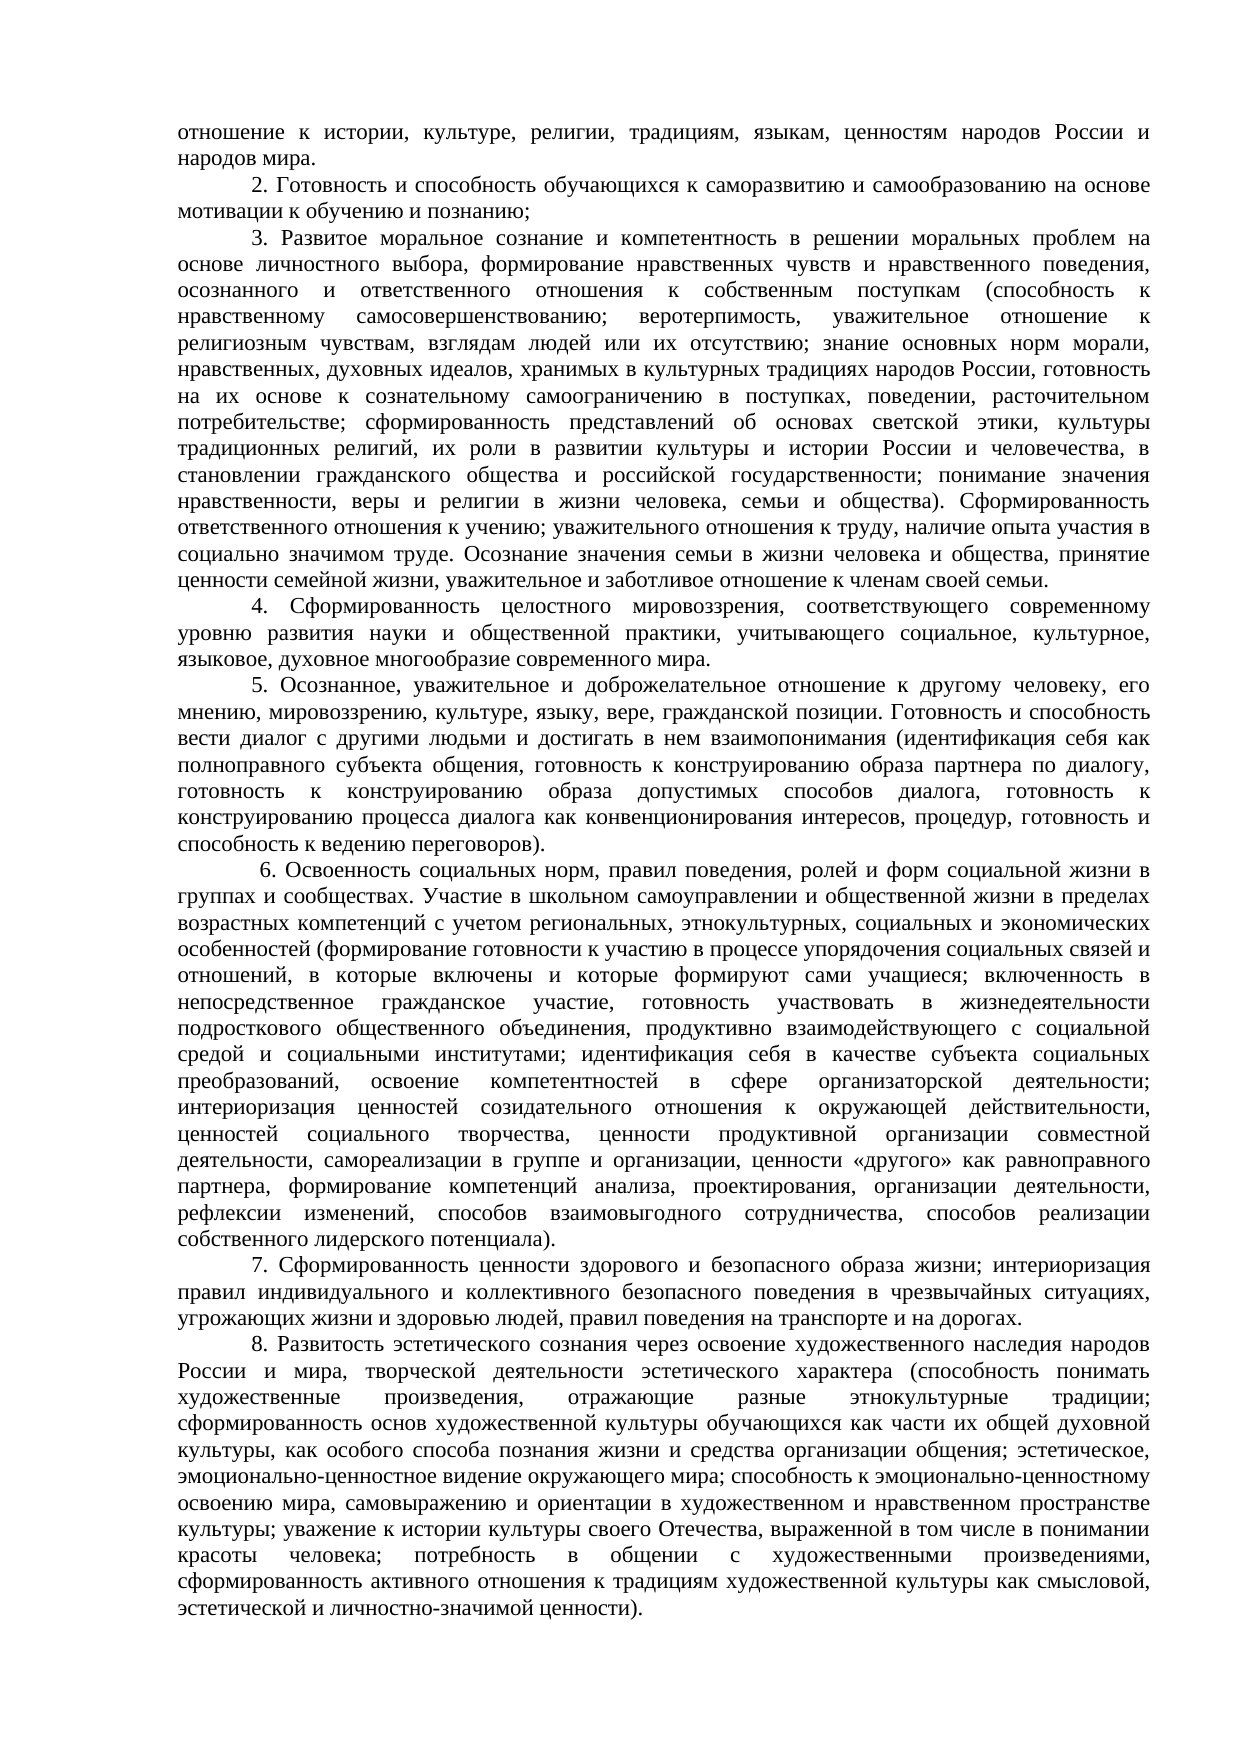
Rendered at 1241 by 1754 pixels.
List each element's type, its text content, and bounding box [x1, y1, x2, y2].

text 4. Сформированность целостного мировоззрения, соответствующего современному уровню развития науки и общественной практики, учитывающего социальное, культурное, языковое, духовное многообразие современного мира. [177, 592, 1152, 672]
text 6. Освоенность социальных норм, правил поведения, ролей и форм социальной жизни в группах и сообществах. Участие в школьном самоуправлении и общественной жизни в пределах возрастных компетенций с учетом региональных, этнокультурных, социальных и экономических особенностей (формирование готовности к участию в процессе упорядочения социальных связей и отношений, в которые включены и которые формируют сами учащиеся; включенность в непосредственное гражданское участие, готовность участвовать в жизнедеятельности подросткового общественного объединения, продуктивно взаимодействующего с социальной средой и социальными институтами; идентификация себя в качестве субъекта социальных преобразований, освоение компетентностей в сфере организаторской деятельности; интериоризация ценностей созидательного отношения к окружающей действительности, ценностей социального творчества, ценности продуктивной организации совместной деятельности, самореализации в группе и организации, ценности «другого» как равноправного партнера, формирование компетенций анализа, проектирования, организации деятельности, рефлексии изменений, способов взаимовыгодного сотрудничества, способов реализации собственного лидерского потенциала). [177, 856, 1152, 1251]
text 8. Развитость эстетического сознания через освоение художественного наследия народов России и мира, творческой деятельности эстетического характера (способность понимать художественные произведения, отражающие разные этнокультурные традиции; сформированность основ художественной культуры обучающихся как части их общей духовной культуры, как особого способа познания жизни и средства организации общения; эстетическое, эмоционально-ценностное видение окружающего мира; способность к эмоционально-ценностному освоению мира, самовыражению и ориентации в художественном и нравственном пространстве культуры; уважение к истории культуры своего Отечества, выраженной в том числе в понимании красоты человека; потребность в общении с художественными произведениями, сформированность активного отношения к традициям художественной культуры как смысловой, эстетической и личностно-значимой ценности). [177, 1330, 1152, 1620]
text 5. Осознанное, уважительное и доброжелательное отношение к другому человеку, его мнению, мировоззрению, культуре, языку, вере, гражданской позиции. Готовность и способность вести диалог с другими людьми и достигать в нем взаимопонимания (идентификация себя как полноправного субъекта общения, готовность к конструированию образа партнера по диалогу, готовность к конструированию образа допустимых способов диалога, готовность к конструированию процесса диалога как конвенционирования интересов, процедур, готовность и способность к ведению переговоров). [177, 672, 1152, 856]
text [177, 118, 1152, 171]
text 7. Сформированность ценности здорового и безопасного образа жизни; интериоризация правил индивидуального и коллективного безопасного поведения в чрезвычайных ситуациях, угрожающих жизни и здоровью людей, правил поведения на транспорте и на дорогах. [177, 1251, 1152, 1330]
text 3. Развитое моральное сознание и компетентность в решении моральных проблем на основе личностного выбора, формирование нравственных чувств и нравственного поведения, осознанного и ответственного отношения к собственным поступкам (способность к нравственному самосовершенствованию; веротерпимость, уважительное отношение к религиозным чувствам, взглядам людей или их отсутствию; знание основных норм морали, нравственных, духовных идеалов, хранимых в культурных традициях народов России, готовность на их основе к сознательному самоограничению в поступках, поведении, расточительном потребительстве; сформированность представлений об основах светской этики, культуры традиционных религий, их роли в развитии культуры и истории России и человечества, в становлении гражданского общества и российской государственности; понимание значения нравственности, веры и религии в жизни человека, семьи и общества). Сформированность ответственного отношения к учению; уважительного отношения к труду, наличие опыта участия в социально значимом труде. Осознание значения семьи в жизни человека и общества, принятие ценности семейной жизни, уважительное и заботливое отношение к членам своей семьи. [177, 223, 1152, 592]
text 2. Готовность и способность обучающихся к саморазвитию и самообразованию на основе мотивации к обучению и познанию; [177, 171, 1152, 223]
